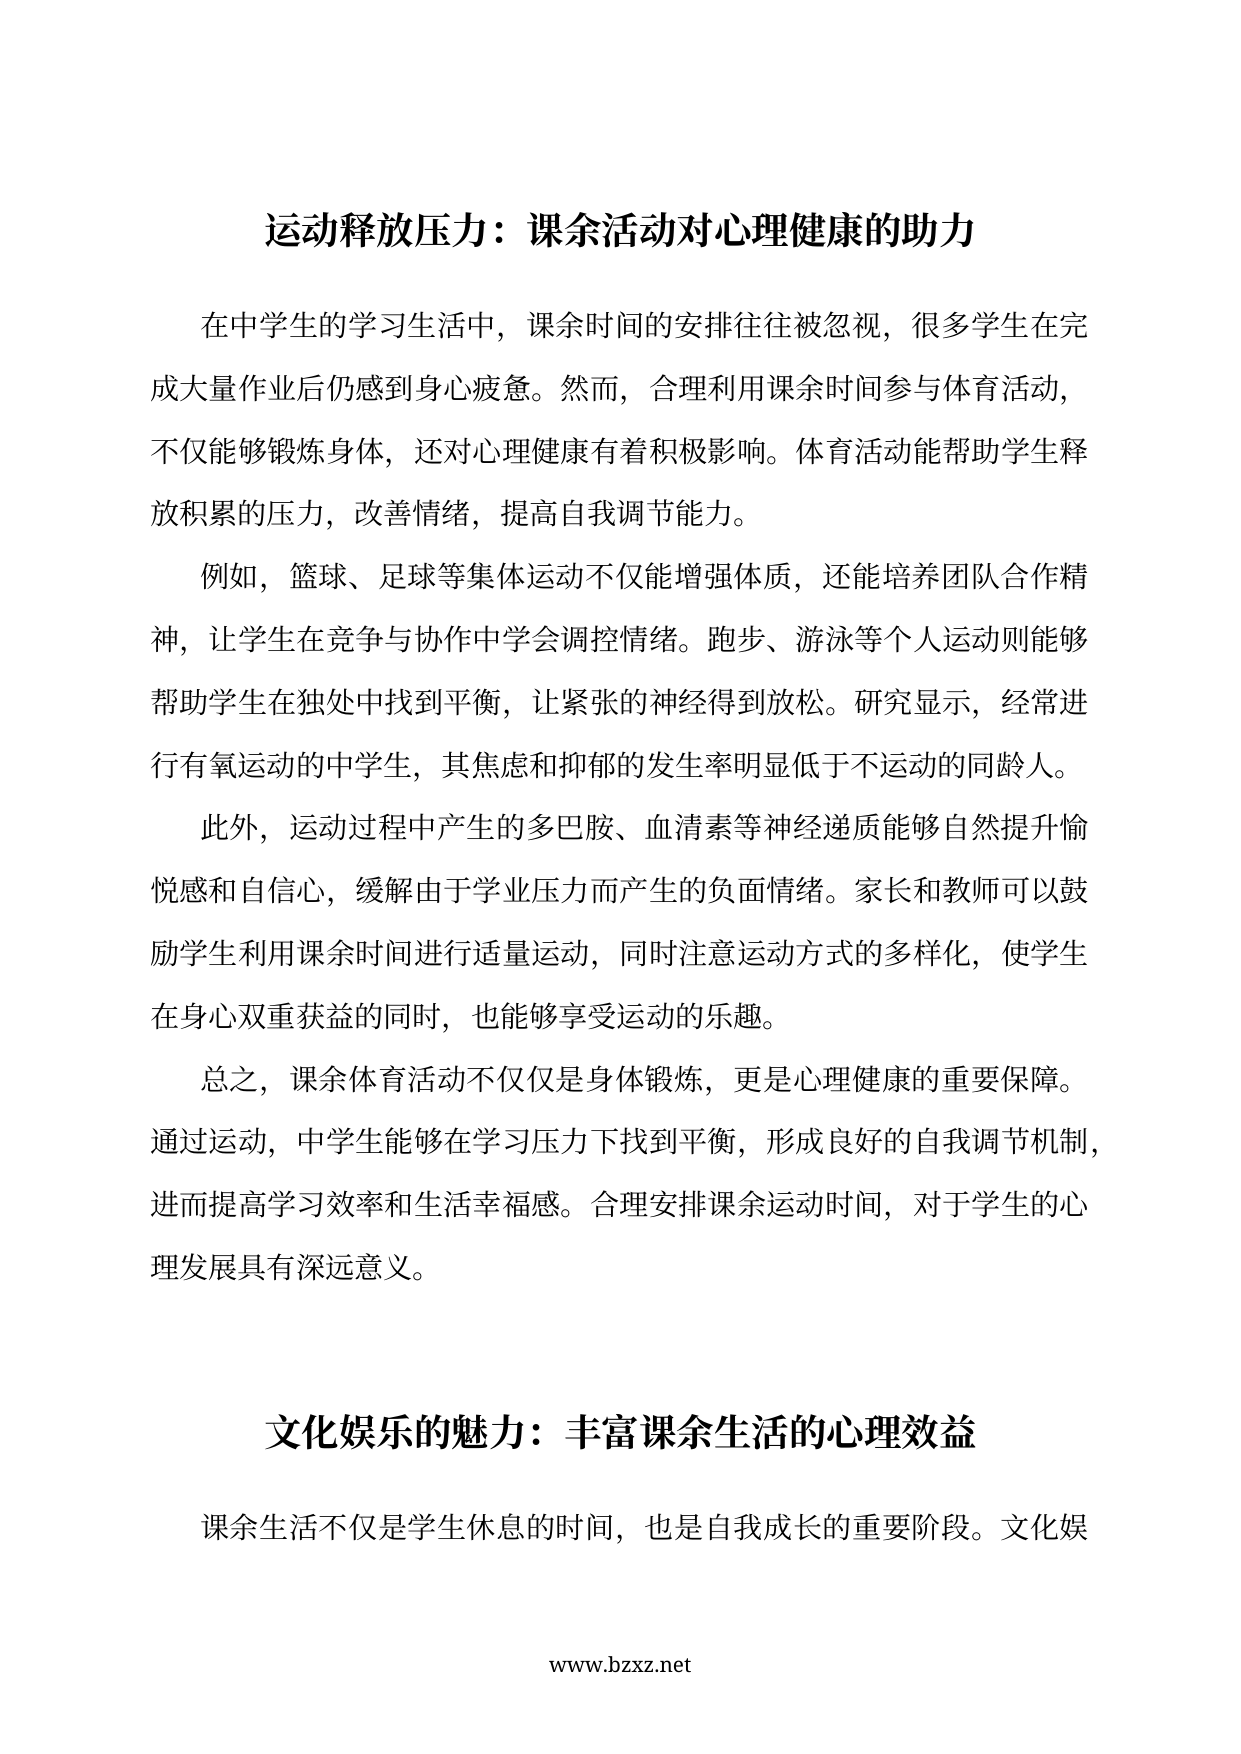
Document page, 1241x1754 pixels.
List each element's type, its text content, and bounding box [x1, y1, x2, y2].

text 总之，课余体育活动不仅仅是身体锻炼，更是心理健康的重要保障。通过运动，中学生能够在学习压力下找到平衡，形成良好的自我调节机制，进而提高学习效率和生活幸福感。合理安排课余运动时间，对于学生的心理发展具有深远意义。 [150, 1057, 1090, 1287]
text 此外，运动过程中产生的多巴胺、血清素等神经递质能够自然提升愉悦感和自信心，缓解由于学业压力而产生的负面情绪。家长和教师可以鼓励学生利用课余时间进行适量运动，同时注意运动方式的多样化，使学生在身心双重获益的同时，也能够享受运动的乐趣。 [150, 805, 1090, 1036]
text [150, 1505, 1090, 1547]
subtitle 文化娱乐的魅力：丰富课余生活的心理效益 [150, 1404, 1090, 1457]
text 在中学生的学习生活中，课余时间的安排往往被忽视，很多学生在完成大量作业后仍感到身心疲惫。然而，合理利用课余时间参与体育活动，不仅能够锻炼身体，还对心理健康有着积极影响。体育活动能帮助学生释放积累的压力，改善情绪，提高自我调节能力。 [150, 303, 1090, 533]
subtitle 运动释放压力：课余活动对心理健康的助力 [150, 201, 1090, 255]
text 例如，篮球、足球等集体运动不仅能增强体质，还能培养团队合作精神，让学生在竞争与协作中学会调控情绪。跑步、游泳等个人运动则能够帮助学生在独处中找到平衡，让紧张的神经得到放松。研究显示，经常进行有氧运动的中学生，其焦虑和抑郁的发生率明显低于不运动的同龄人。 [150, 554, 1090, 784]
